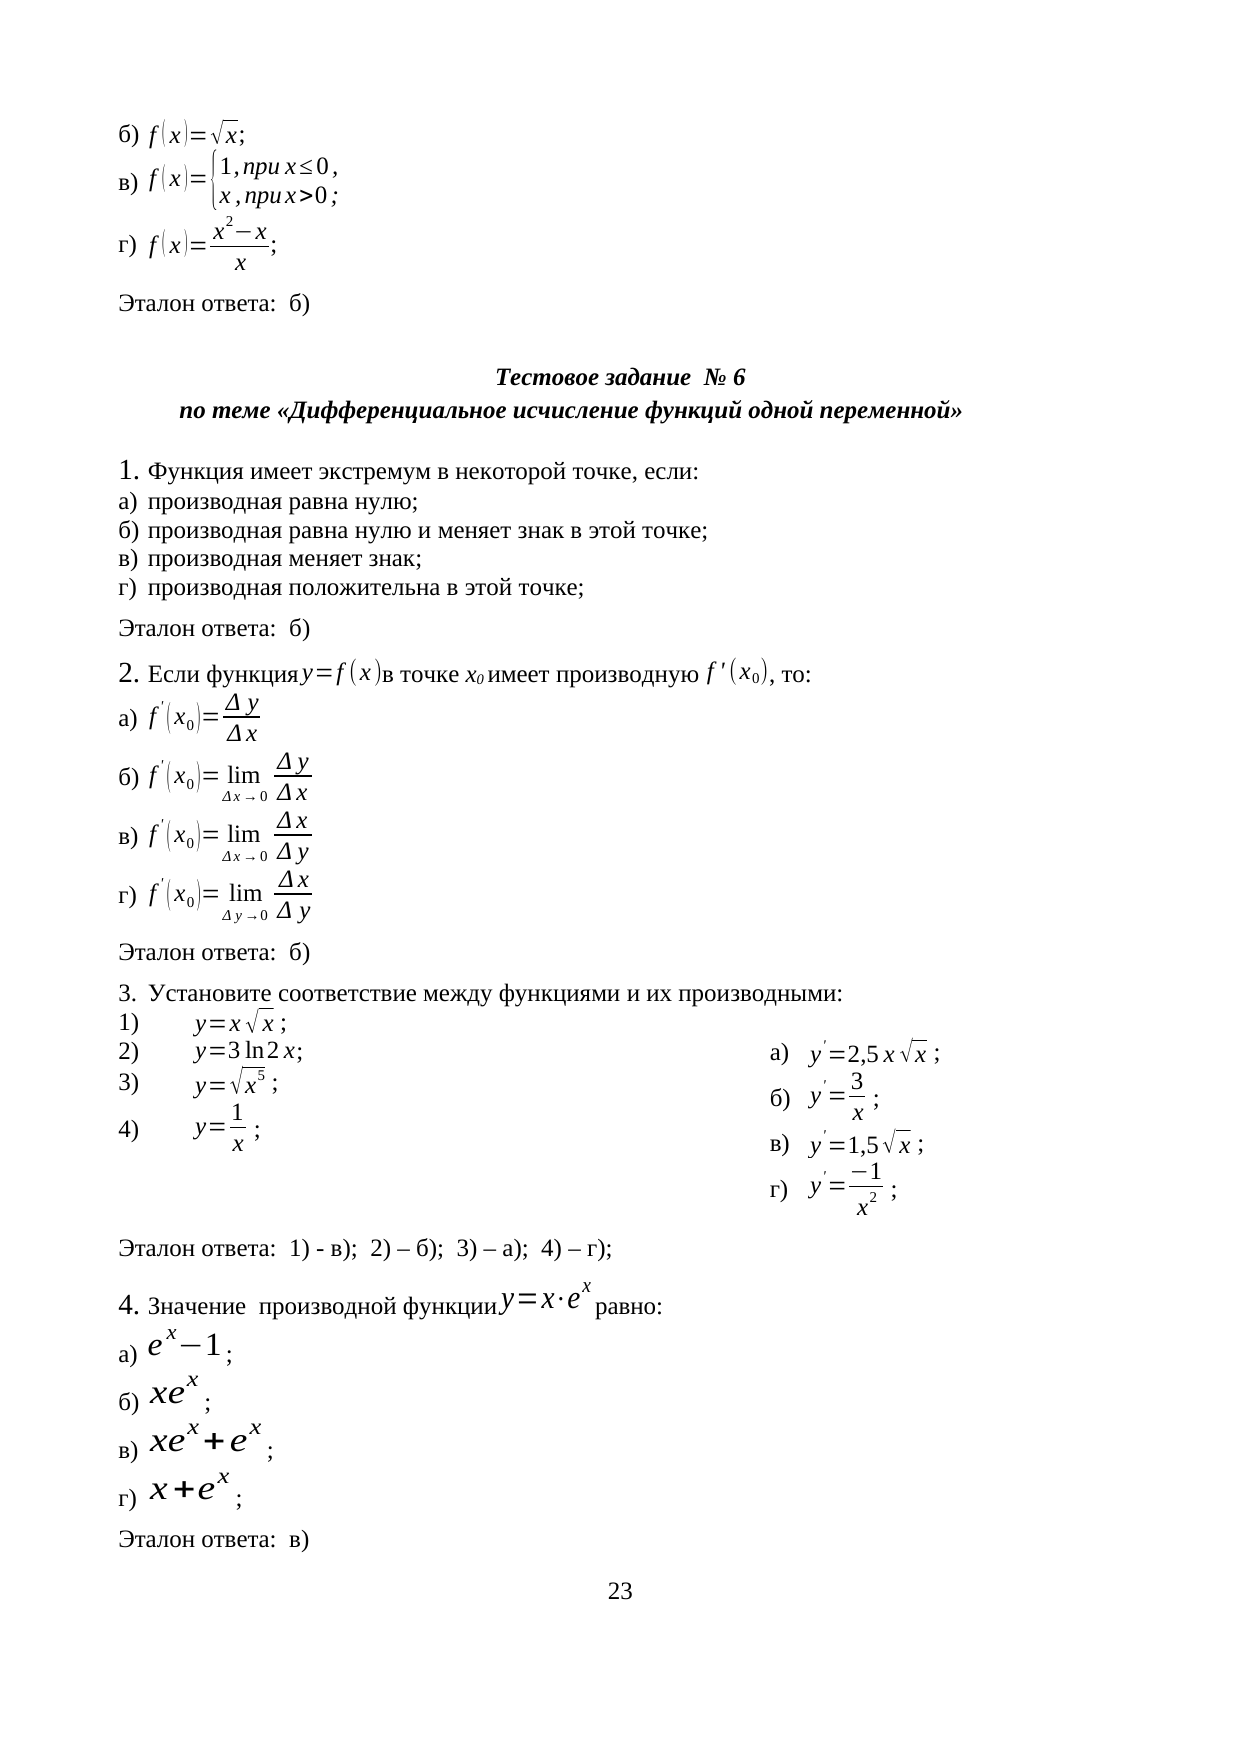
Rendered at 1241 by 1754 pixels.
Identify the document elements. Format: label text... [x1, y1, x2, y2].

list Эталон ответа: б) [118, 613, 1122, 642]
list производная равна нулю; [118, 486, 1122, 515]
list ; [118, 1464, 1122, 1512]
list ; [769, 1126, 1122, 1158]
list ; [118, 1321, 1122, 1367]
list ; [118, 118, 1122, 149]
list Значение производной функцииравно: [118, 1274, 1122, 1321]
list Функция имеет экстремум в некоторой точке, если: [118, 452, 1122, 486]
list ; [118, 1416, 1122, 1464]
list Установите соответствие между функциями и их производными: [118, 978, 1122, 1007]
list Эталон ответа: б) [118, 937, 1122, 965]
list Если функцияв точке x0 имеет производную , то: [118, 655, 1122, 688]
list ; [769, 1036, 1122, 1067]
list ; [118, 1007, 1122, 1036]
list ; [118, 1065, 583, 1099]
list ; [118, 1367, 1122, 1416]
list производная равна нулю и меняет знак в этой точке; [118, 515, 1122, 543]
list Эталон ответа: в) [118, 1524, 1122, 1553]
list Эталон ответа: б) [118, 288, 1122, 316]
text Тестовое задание № 6 [118, 362, 1122, 391]
list производная меняет знак; [118, 543, 1122, 572]
list ; [118, 1036, 583, 1065]
list ; [118, 213, 1122, 275]
list по теме «Дифференциальное исчисление функций одной переменной» [179, 395, 1122, 424]
list производная положительна в этой точке; [118, 572, 1122, 601]
list Эталон ответа: 1) - в); 2) – б); 3) – а); 4) – г); [118, 1233, 1122, 1261]
list ; [769, 1067, 1122, 1126]
list ; [769, 1158, 1122, 1220]
list ; [118, 1099, 583, 1158]
